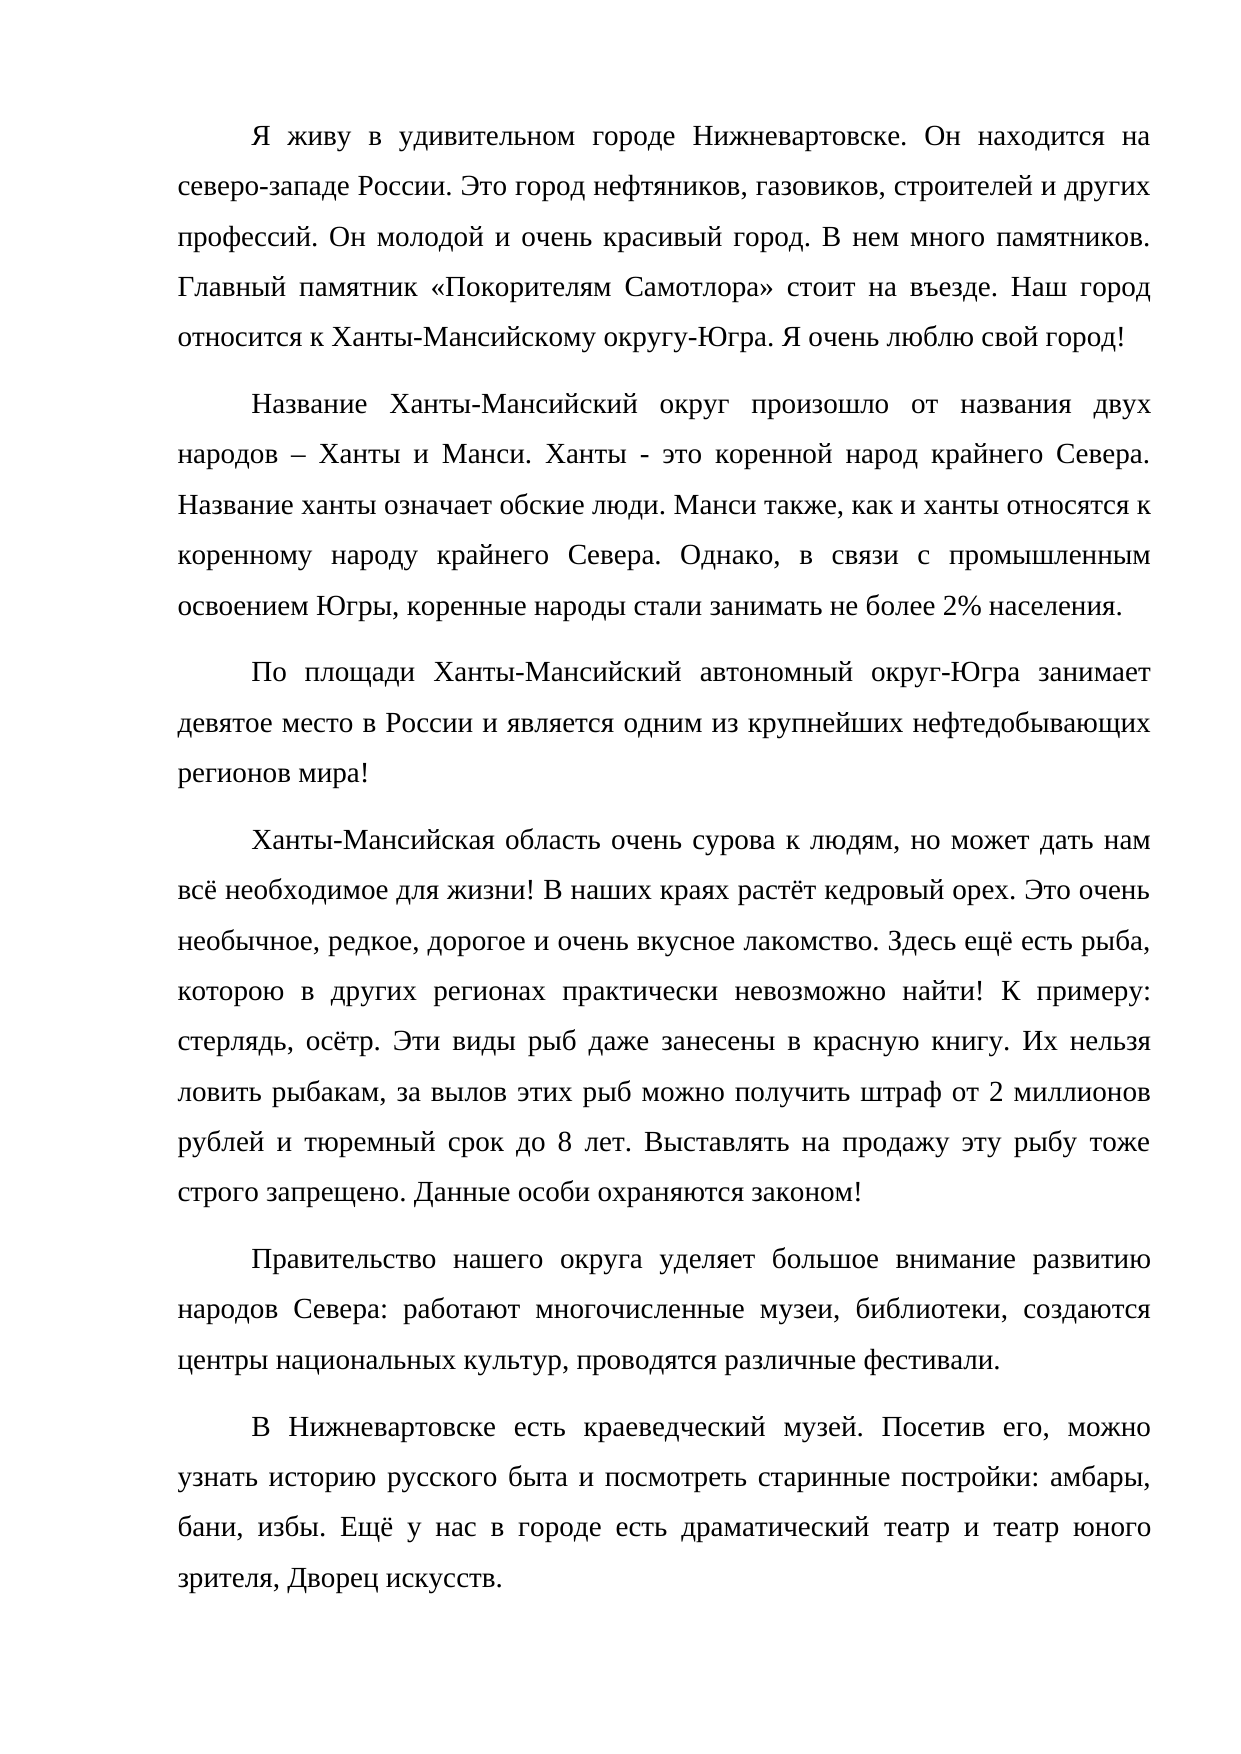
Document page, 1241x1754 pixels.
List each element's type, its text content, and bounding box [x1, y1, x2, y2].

text Название Ханты-Мансийский округ произошло от названия двух народов – Ханты и Манси. Ханты - это коренной народ крайнего Севера. Название ханты означает обские люди. Манси также, как и ханты относятся к коренному народу крайнего Севера. Однако, в связи с промышленным освоением Югры, коренные народы стали занимать не более 2% населения. [177, 386, 1152, 621]
text Ханты-Мансийская область очень сурова к людям, но может дать нам всё необходимое для жизни! В наших краях растёт кедровый орех. Это очень необычное, редкое, дорогое и очень вкусное лакомство. Здесь ещё есть рыба, которою в других регионах практически невозможно найти! К примеру: стерлядь, осётр. Эти виды рыб даже занесены в красную книгу. Их нельзя ловить рыбакам, за вылов этих рыб можно получить штраф от 2 миллионов рублей и тюремный срок до 8 лет. Выставлять на продажу эту рыбу тоже строго запрещено. Данные особи охраняются законом! [177, 822, 1152, 1208]
text По площади Ханты-Мансийский автономный округ-Югра занимает девятое место в России и является одним из крупнейших нефтедобывающих регионов мира! [177, 654, 1152, 789]
text В Нижневартовске есть краеведческий музей. Посетив его, можно узнать историю русского быта и посмотреть старинные постройки: амбары, бани, избы. Ещё у нас в городе есть драматический театр и театр юного зрителя, Дворец искусств. [177, 1409, 1152, 1593]
text Я живу в удивительном городе Нижневартовске. Он находится на северо-западе России. Это город нефтяников, газовиков, строителей и других профессий. Он молодой и очень красивый город. В нем много памятников. Главный памятник «Покорителям Самотлора» стоит на въезде. Наш город относится к Ханты-Мансийскому округу-Югра. Я очень люблю свой город! [177, 118, 1152, 353]
text Правительство нашего округа уделяет большое внимание развитию народов Севера: работают многочисленные музеи, библиотеки, создаются центры национальных культур, проводятся различные фестивали. [177, 1241, 1152, 1376]
